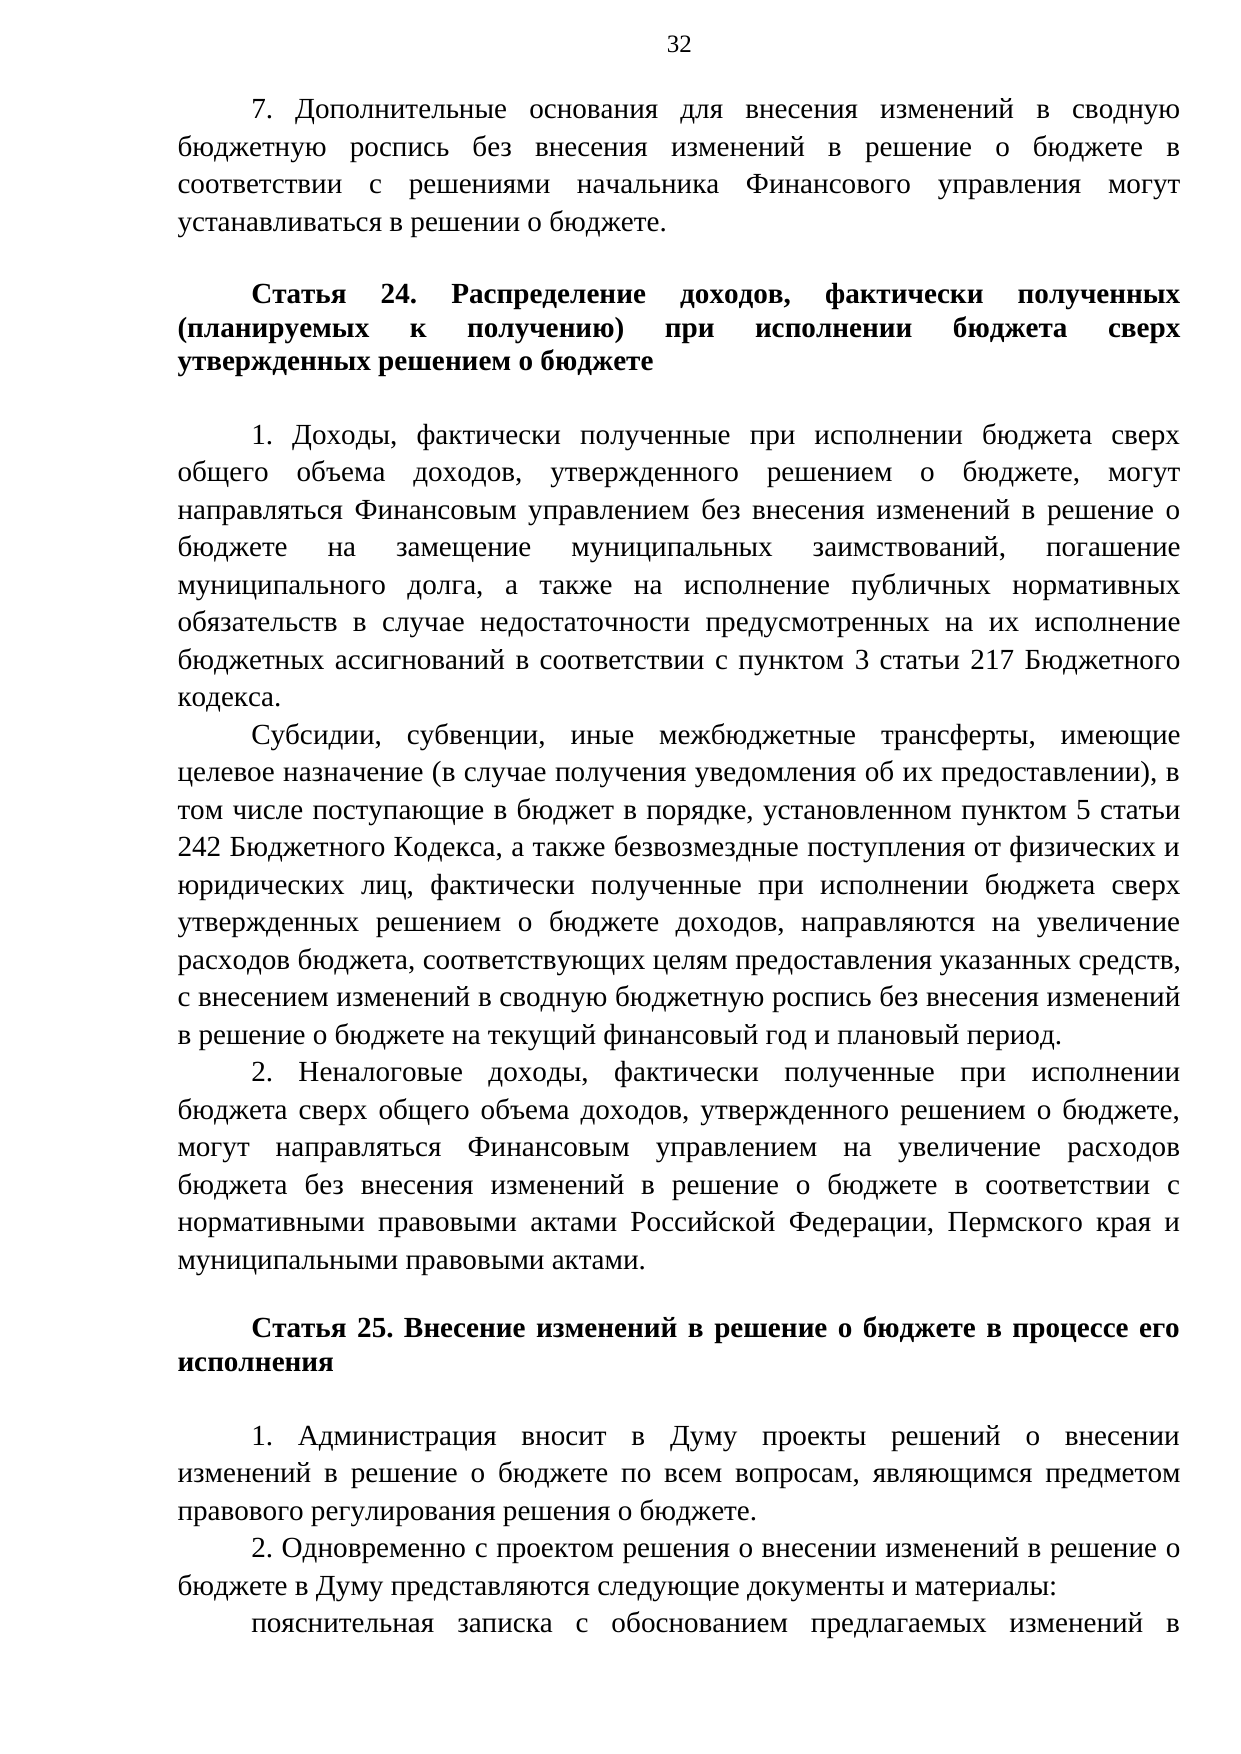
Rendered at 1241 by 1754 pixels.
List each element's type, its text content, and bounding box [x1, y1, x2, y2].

text 7. Дополнительные основания для внесения изменений в сводную бюджетную роспись без внесения изменений в решение о бюджете в соответствии с решениями начальника Финансового управления могут устанавливаться в решении о бюджете. [177, 89, 1181, 239]
text 1. Доходы, фактически полученные при исполнении бюджета сверх общего объема доходов, утвержденного решением о бюджете, могут направляться Финансовым управлением без внесения изменений в решение о бюджете на замещение муниципальных заимствований, погашение муниципального долга, а также на исполнение публичных нормативных обязательств в случае недостаточности предусмотренных на их исполнение бюджетных ассигнований в соответствии с пунктом 3 статьи 217 Бюджетного кодекса. [177, 414, 1181, 714]
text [177, 1602, 1181, 1640]
title Статья 25. Внесение изменений в решение о бюджете в процессе его исполнения [177, 1310, 1181, 1377]
title Статья 24. Распределение доходов, фактически полученных (планируемых к получению) при исполнении бюджета сверх утвержденных решением о бюджете [177, 276, 1181, 377]
text 2. Одновременно с проектом решения о внесении изменений в решение о бюджете в Думу представляются следующие документы и материалы: [177, 1527, 1181, 1602]
text 2. Неналоговые доходы, фактически полученные при исполнении бюджета сверх общего объема доходов, утвержденного решением о бюджете, могут направляться Финансовым управлением на увеличение расходов бюджета без внесения изменений в решение о бюджете в соответствии с нормативными правовыми актами Российской Федерации, Пермского края и муниципальными правовыми актами. [177, 1052, 1181, 1277]
text Субсидии, субвенции, иные межбюджетные трансферты, имеющие целевое назначение (в случае получения уведомления об их предоставлении), в том числе поступающие в бюджет в порядке, установленном пунктом 5 статьи 242 Бюджетного Кодекса, а также безвозмездные поступления от физических и юридических лиц, фактически полученные при исполнении бюджета сверх утвержденных решением о бюджете доходов, направляются на увеличение расходов бюджета, соответствующих целям предоставления указанных средств, с внесением изменений в сводную бюджетную роспись без внесения изменений в решение о бюджете на текущий финансовый год и плановый период. [177, 714, 1181, 1052]
text 1. Администрация вносит в Думу проекты решений о внесении изменений в решение о бюджете по всем вопросам, являющимся предметом правового регулирования решения о бюджете. [177, 1415, 1181, 1527]
